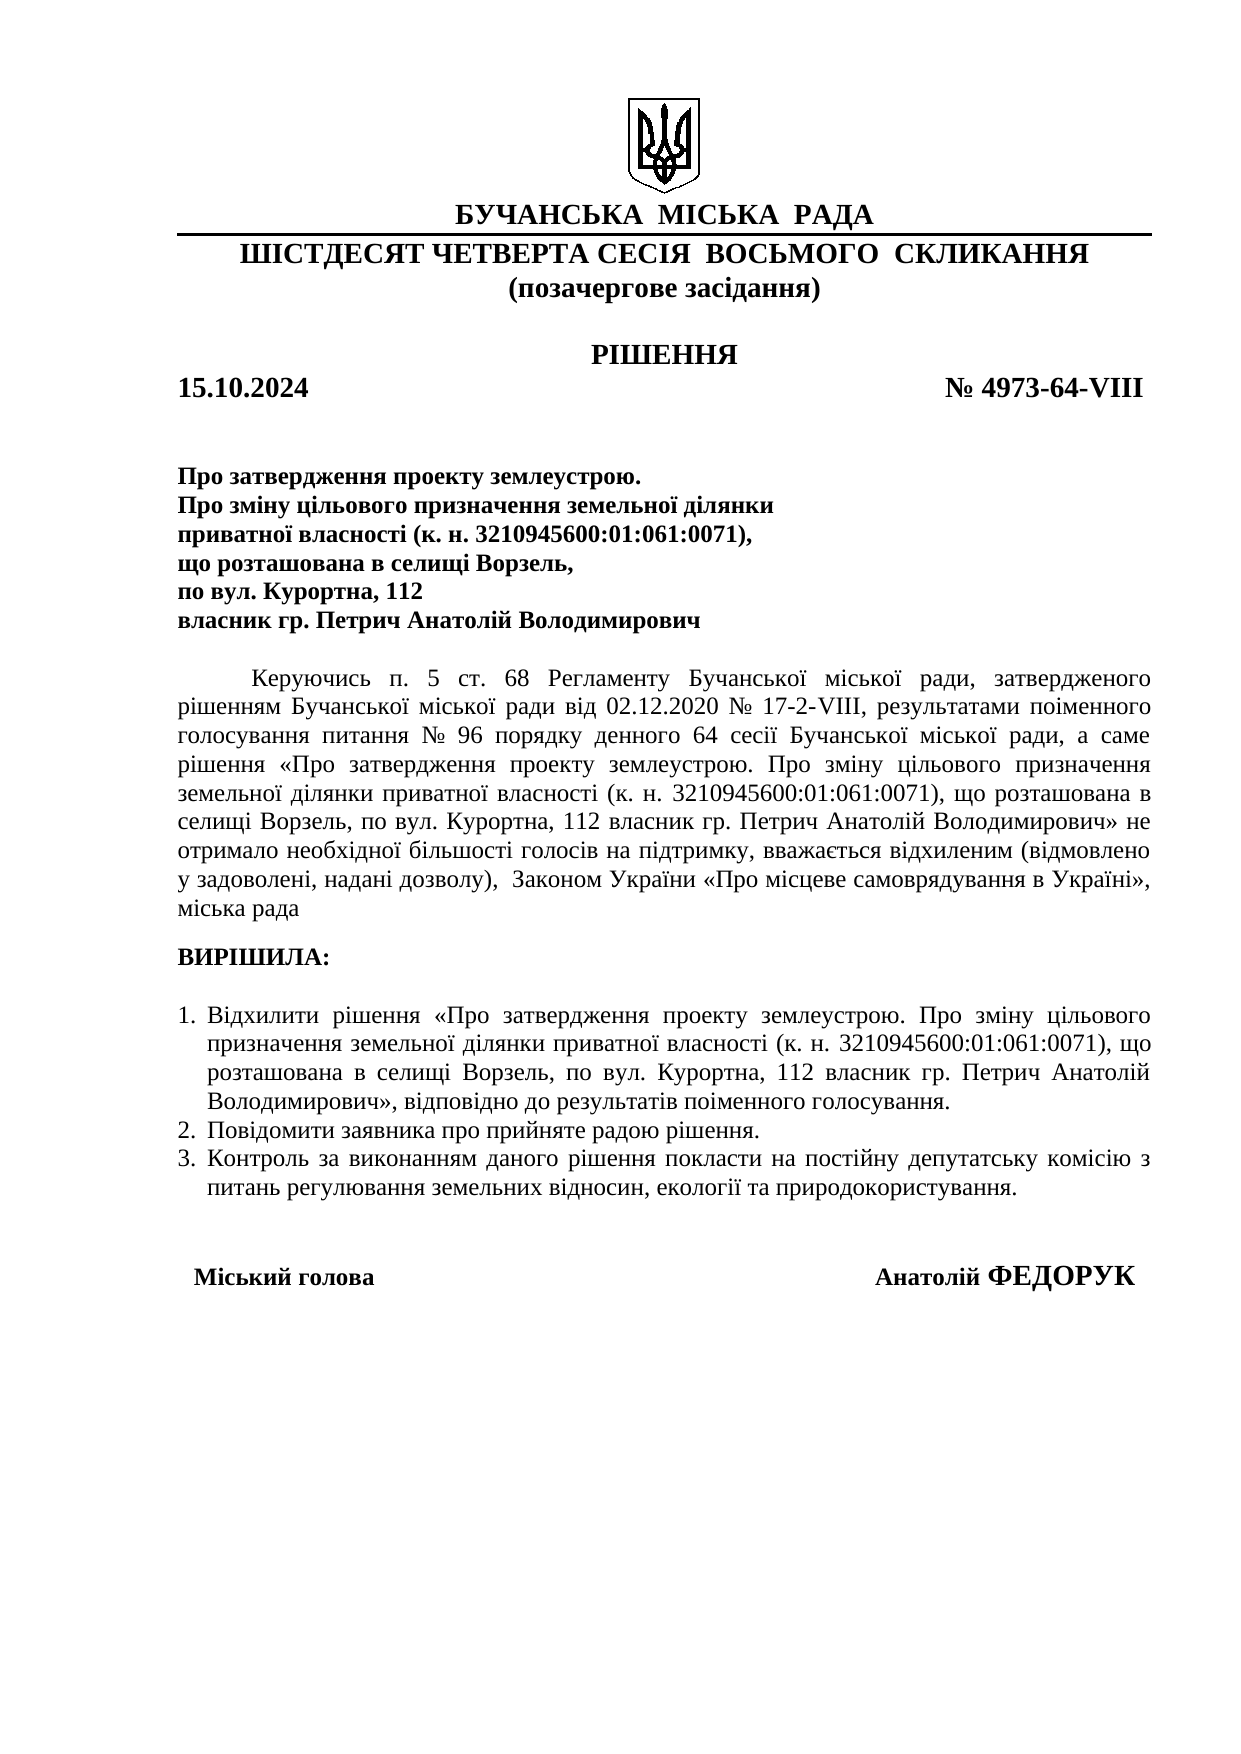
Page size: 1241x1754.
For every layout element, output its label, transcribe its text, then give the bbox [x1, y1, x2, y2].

text по вул. Курортна, 112 [177, 576, 1152, 605]
text Про зміну цільового призначення земельної ділянки [177, 490, 1152, 519]
text Міський голова Анатолій ФЕДОРУК [177, 1258, 1152, 1292]
text власник гр. Петрич Анатолій Володимирович [177, 605, 1152, 634]
text Керуючись п. 5 ст. 68 Регламенту Бучанської міської ради, затвердженого рішенням Бучанської міської ради від 02.12.2020 № 17-2-VIII, результатами поіменного голосування питання № 96 порядку денного 64 сесії Бучанської міської ради, а саме рішення «Про затвердження проекту землеустрою. Про зміну цільового призначення земельної ділянки приватної власності (к. н. 3210945600:01:061:0071), що розташована в селищі Ворзель, по вул. Курортна, 112 власник гр. Петрич Анатолій Володимирович» не отримало необхідної більшості голосів на підтримку, вважається відхиленим (відмовлено у задоволені, надані дозволу), Законом України «Про місцеве самоврядування в Україні», міська рада [177, 663, 1152, 921]
text 15.10.2024 № 4973-64-VІІІ [177, 370, 1152, 404]
text ВИРІШИЛА: [177, 942, 1152, 971]
list Повідомити заявника про прийняте радою рішення. [177, 1115, 1152, 1143]
list Контроль за виконанням даного рішення покласти на постійну депутатську комісію з питань регулювання земельних відносин, екології та природокористування. [177, 1143, 1152, 1201]
text що розташована в селищі Ворзель, [177, 548, 1152, 576]
text Про затвердження проекту землеустрою. [177, 461, 1152, 490]
list Відхилити рішення «Про затвердження проекту землеустрою. Про зміну цільового призначення земельної ділянки приватної власності (к. н. 3210945600:01:061:0071), що розташована в селищі Ворзель, по вул. Курортна, 112 власник гр. Петрич Анатолій Володимирович», відповідно до результатів поіменного голосування. [177, 1000, 1152, 1115]
text РІШЕННЯ [177, 337, 1152, 370]
text ШІСТДЕСЯТ ЧЕТВЕРТА СЕСІЯ ВОСЬМОГО СКЛИКАННЯ [177, 236, 1152, 270]
text БУЧАНСЬКА МІСЬКА РАДА [177, 197, 1152, 233]
text приватної власності (к. н. 3210945600:01:061:0071), [177, 519, 1152, 548]
text (позачергове засідання) [177, 270, 1152, 303]
